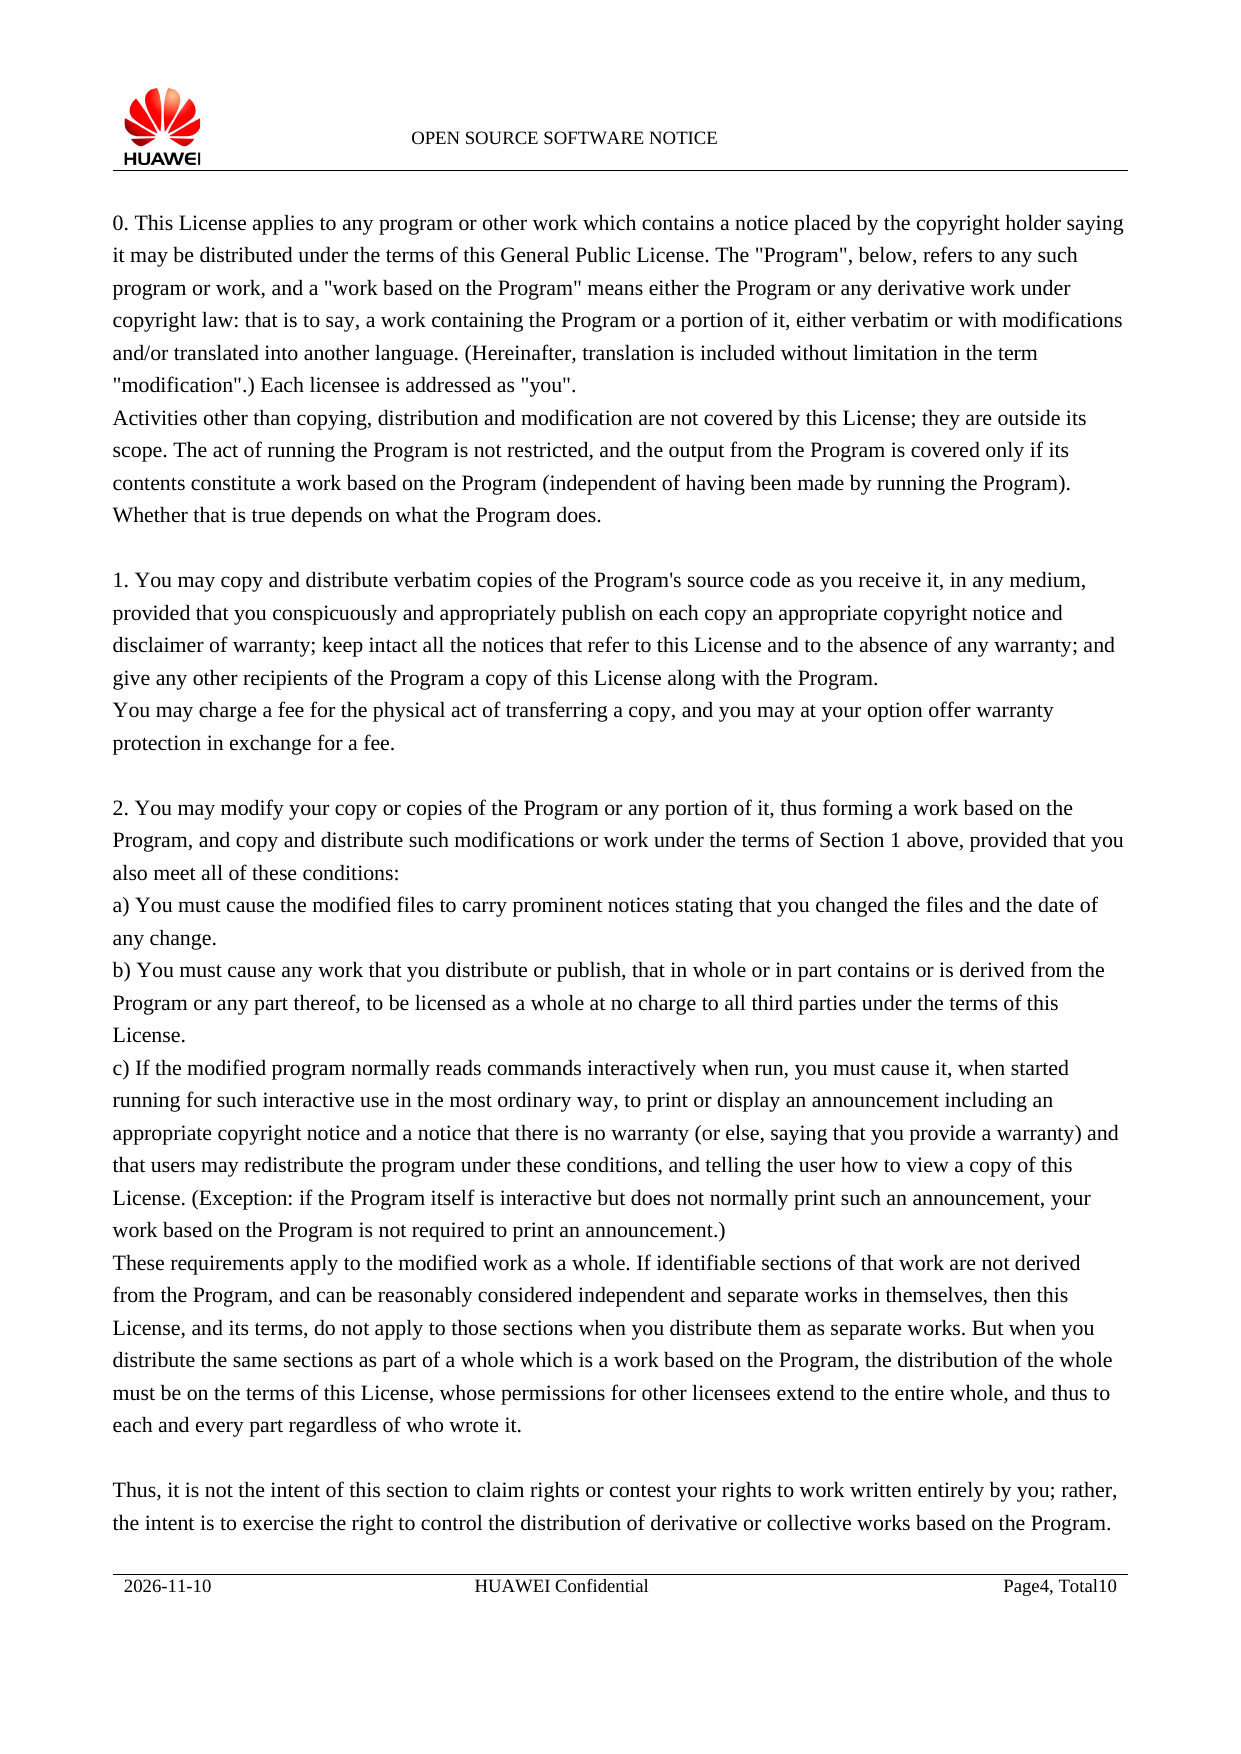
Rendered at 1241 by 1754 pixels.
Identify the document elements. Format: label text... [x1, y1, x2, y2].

text These requirements apply to the modified work as a whole. If identifiable sections of that work are not derived from the Program, and can be reasonably considered independent and separate works in themselves, then this License, and its terms, do not apply to those sections when you distribute them as separate works. But when you distribute the same sections as part of a whole which is a work based on the Program, the distribution of the whole must be on the terms of this License, whose permissions for other licensees extend to the entire whole, and thus to each and every part regardless of who wrote it. [112, 1246, 1128, 1441]
text b) You must cause any work that you distribute or publish, that in whole or in part contains or is derived from the Program or any part thereof, to be licensed as a whole at no charge to all third parties under the terms of this License. [112, 954, 1128, 1051]
text 1. You may copy and distribute verbatim copies of the Program's source code as you receive it, in any medium, provided that you conspicuously and appropriately publish on each copy an appropriate copyright notice and disclaimer of warranty; keep intact all the notices that refer to this License and to the absence of any warranty; and give any other recipients of the Program a copy of this License along with the Program. [112, 564, 1128, 694]
text Thus, it is not the intent of this section to claim rights or contest your rights to work written entirely by you; rather, the intent is to exercise the right to control the distribution of derivative or collective works based on the Program. [112, 1474, 1128, 1539]
text 2. You may modify your copy or copies of the Program or any portion of it, thus forming a work based on the Program, and copy and distribute such modifications or work under the terms of Section 1 above, provided that you also meet all of these conditions: [112, 791, 1128, 889]
text You may charge a fee for the physical act of transferring a copy, and you may at your option offer warranty protection in exchange for a fee. [112, 694, 1128, 759]
text 0. This License applies to any program or other work which contains a notice placed by the copyright holder saying it may be distributed under the terms of this General Public License. The "Program", below, refers to any such program or work, and a "work based on the Program" means either the Program or any derivative work under copyright law: that is to say, a work containing the Program or a portion of it, either verbatim or with modifications and/or translated into another language. (Hereinafter, translation is included without limitation in the term "modification".) Each licensee is addressed as "you". [112, 206, 1128, 401]
text a) You must cause the modified files to carry prominent notices stating that you changed the files and the date of any change. [112, 889, 1128, 954]
text c) If the modified program normally reads commands interactively when run, you must cause it, when started running for such interactive use in the most ordinary way, to print or display an announcement including an appropriate copyright notice and a notice that there is no warranty (or else, saying that you provide a warranty) and that users may redistribute the program under these conditions, and telling the user how to view a copy of this License. (Exception: if the Program itself is interactive but does not normally print such an announcement, your work based on the Program is not required to print an announcement.) [112, 1051, 1128, 1246]
picture [124, 88, 201, 165]
text Activities other than copying, distribution and modification are not covered by this License; they are outside its scope. The act of running the Program is not restricted, and the output from the Program is covered only if its contents constitute a work based on the Program (independent of having been made by running the Program). Whether that is true depends on what the Program does. [112, 401, 1128, 531]
